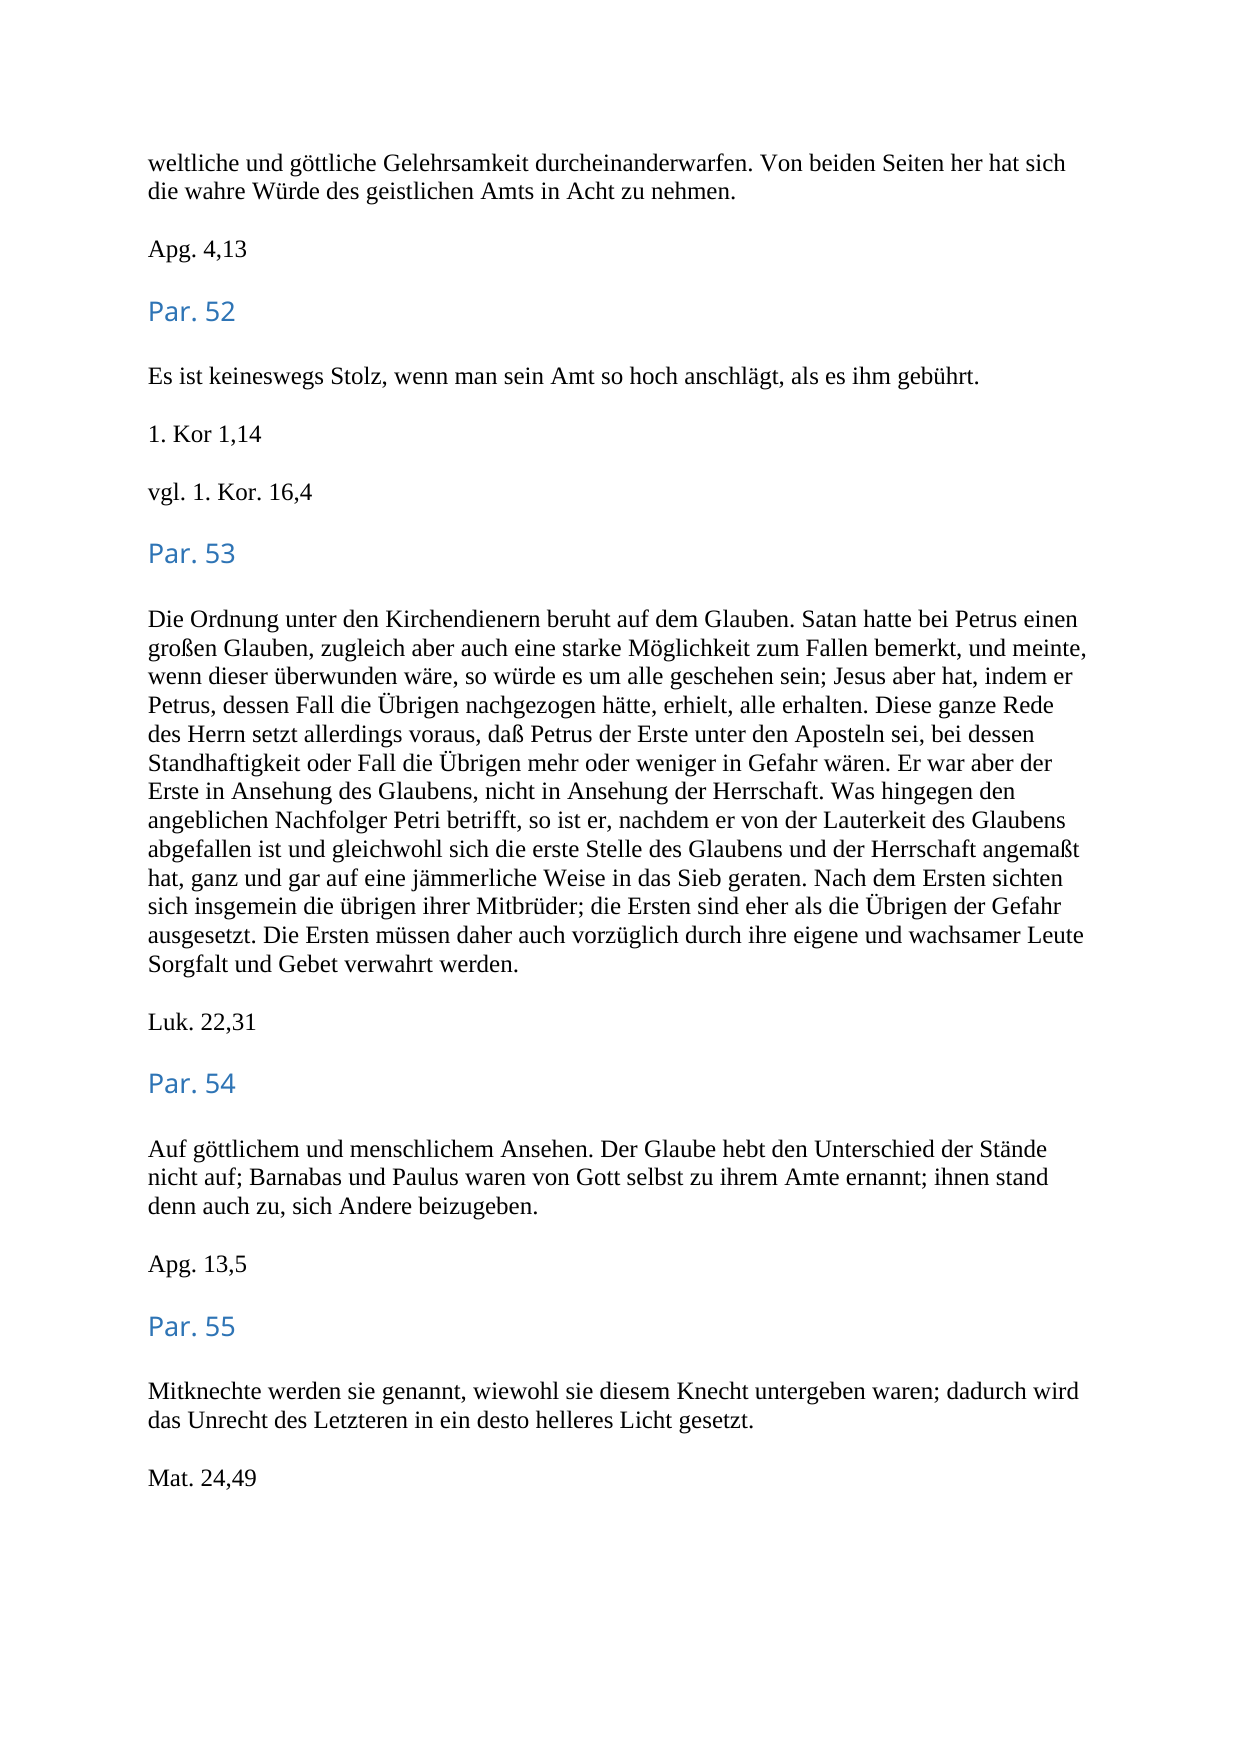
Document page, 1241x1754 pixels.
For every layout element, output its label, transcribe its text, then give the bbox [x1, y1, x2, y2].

text Apg. 4,13 [148, 234, 1093, 263]
text Apg. 13,5 [148, 1249, 1093, 1278]
text Mitknechte werden sie genannt, wiewohl sie diesem Knecht untergeben waren; dadurch wird das Unrecht des Letzteren in ein desto helleres Licht gesetzt. [148, 1376, 1093, 1433]
text Auf göttlichem und menschlichem Ansehen. Der Glaube hebt den Unterschied der Stände nicht auf; Barnabas und Paulus waren von Gott selbst zu ihrem Amte ernannt; ihnen stand denn auch zu, sich Andere beizugeben. [148, 1134, 1093, 1220]
text vgl. 1. Kor. 16,4 [148, 477, 1093, 506]
subtitle Par. 54 [148, 1065, 1093, 1102]
subtitle Par. 52 [148, 292, 1093, 329]
subtitle Par. 53 [148, 535, 1093, 572]
text Es ist keineswegs Stolz, wenn man sein Amt so hoch anschlägt, als es ihm gebührt. [148, 361, 1093, 390]
subtitle Par. 55 [148, 1307, 1093, 1344]
text 1. Kor 1,14 [148, 419, 1093, 448]
text Mat. 24,49 [148, 1463, 1093, 1491]
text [148, 148, 1093, 205]
text Die Ordnung unter den Kirchendienern beruht auf dem Glauben. Satan hatte bei Petrus einen großen Glauben, zugleich aber auch eine starke Möglichkeit zum Fallen bemerkt, und meinte, wenn dieser überwunden wäre, so würde es um alle geschehen sein; Jesus aber hat, indem er Petrus, dessen Fall die Übrigen nachgezogen hätte, erhielt, alle erhalten. Diese ganze Rede des Herrn setzt allerdings voraus, daß Petrus der Erste unter den Aposteln sei, bei dessen Standhaftigkeit oder Fall die Übrigen mehr oder weniger in Gefahr wären. Er war aber der Erste in Ansehung des Glaubens, nicht in Ansehung der Herrschaft. Was hingegen den angeblichen Nachfolger Petri betrifft, so ist er, nachdem er von der Lauterkeit des Glaubens abgefallen ist und gleichwohl sich die erste Stelle des Glaubens und der Herrschaft angemaßt hat, ganz und gar auf eine jämmerliche Weise in das Sieb geraten. Nach dem Ersten sichten sich insgemein die übrigen ihrer Mitbrüder; die Ersten sind eher als die Übrigen der Gefahr ausgesetzt. Die Ersten müssen daher auch vorzüglich durch ihre eigene und wachsamer Leute Sorgfalt und Gebet verwahrt werden. [148, 604, 1093, 978]
text Luk. 22,31 [148, 1007, 1093, 1036]
